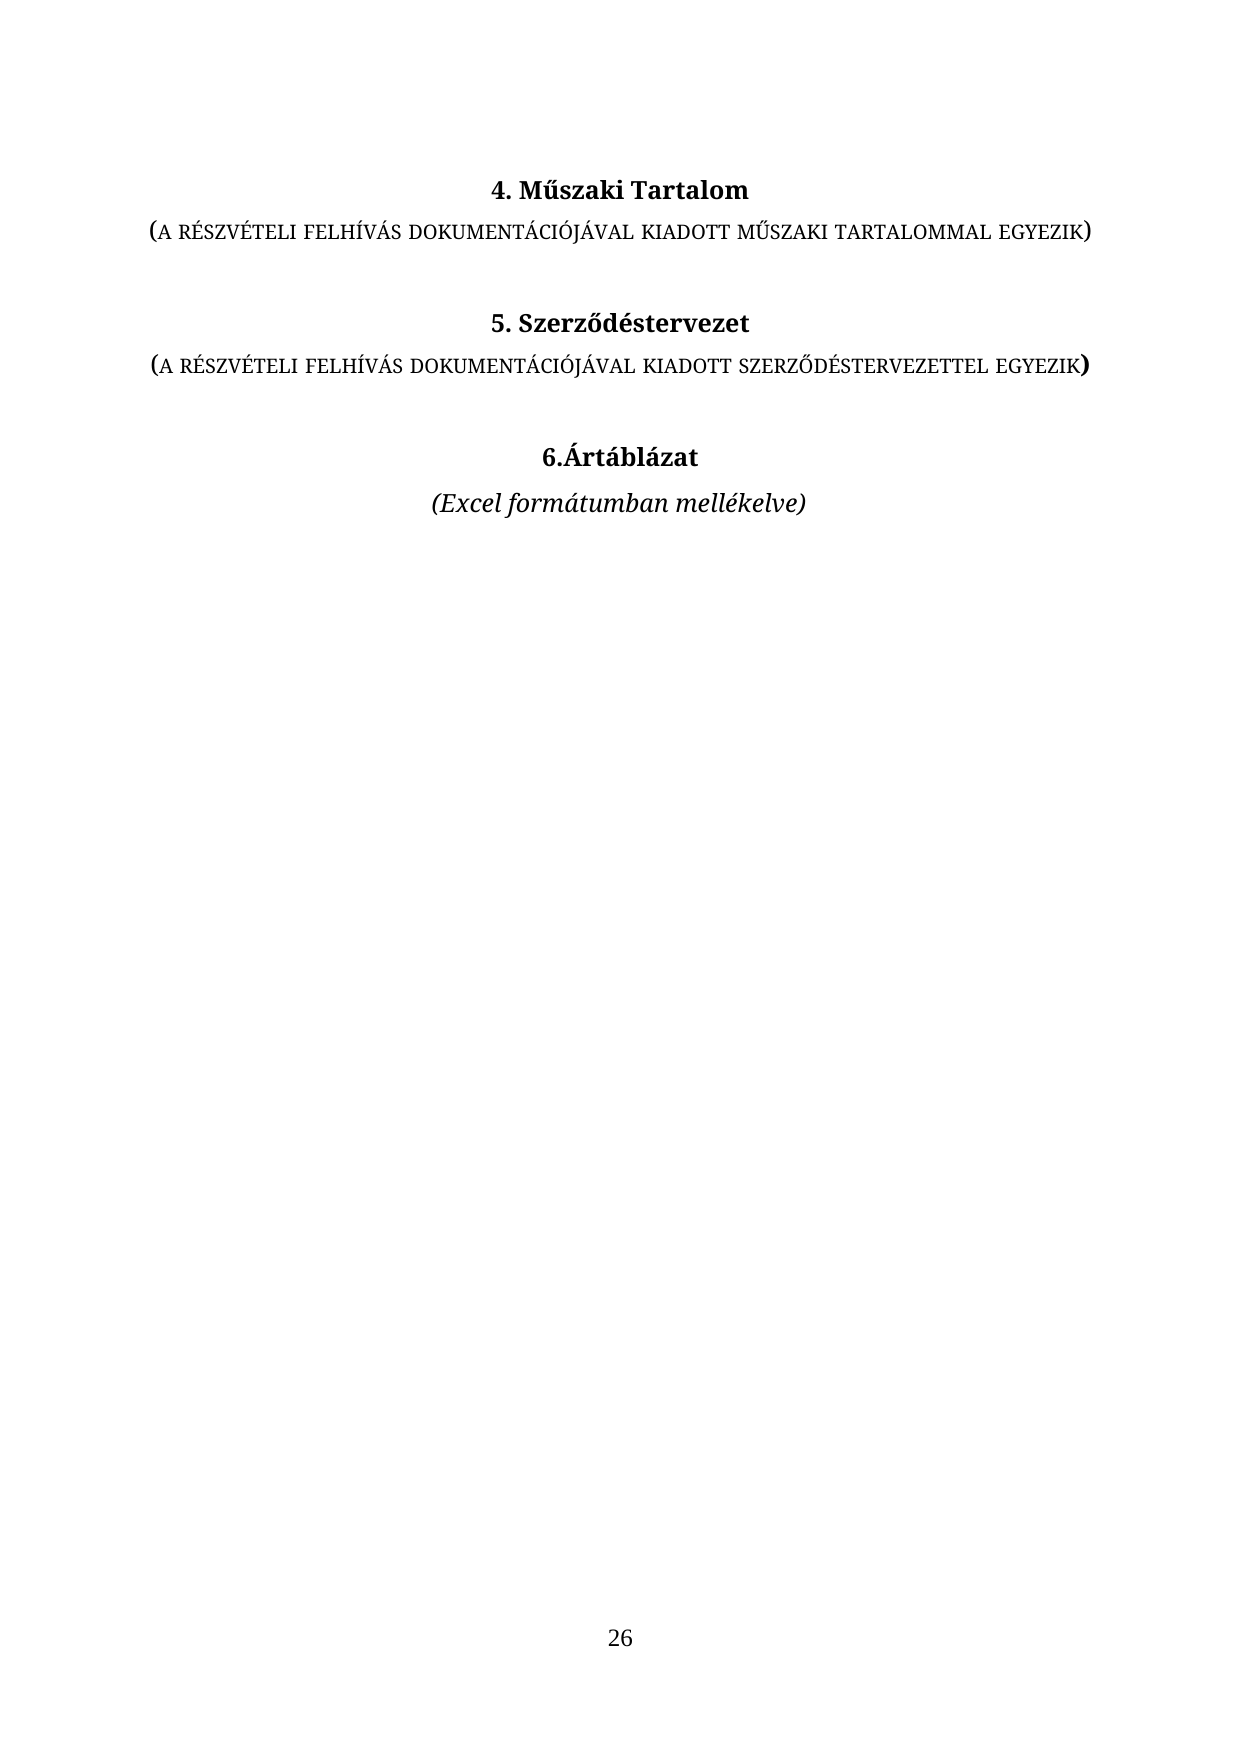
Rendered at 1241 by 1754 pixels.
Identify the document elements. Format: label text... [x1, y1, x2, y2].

text 4. Műszaki Tartalom [148, 173, 1093, 207]
text (Excel formátumban mellékelve) [148, 486, 1093, 520]
text 6.Ártáblázat [148, 439, 1093, 473]
text (a részvételi felhívás dokumentációjával kiadott szerződéstervezettel egyezik) [148, 346, 1093, 380]
text (a részvételi felhívás dokumentációjával kiadott műszaki tartalommal egyezik) [148, 213, 1093, 247]
text 5. Szerződéstervezet [148, 306, 1093, 340]
